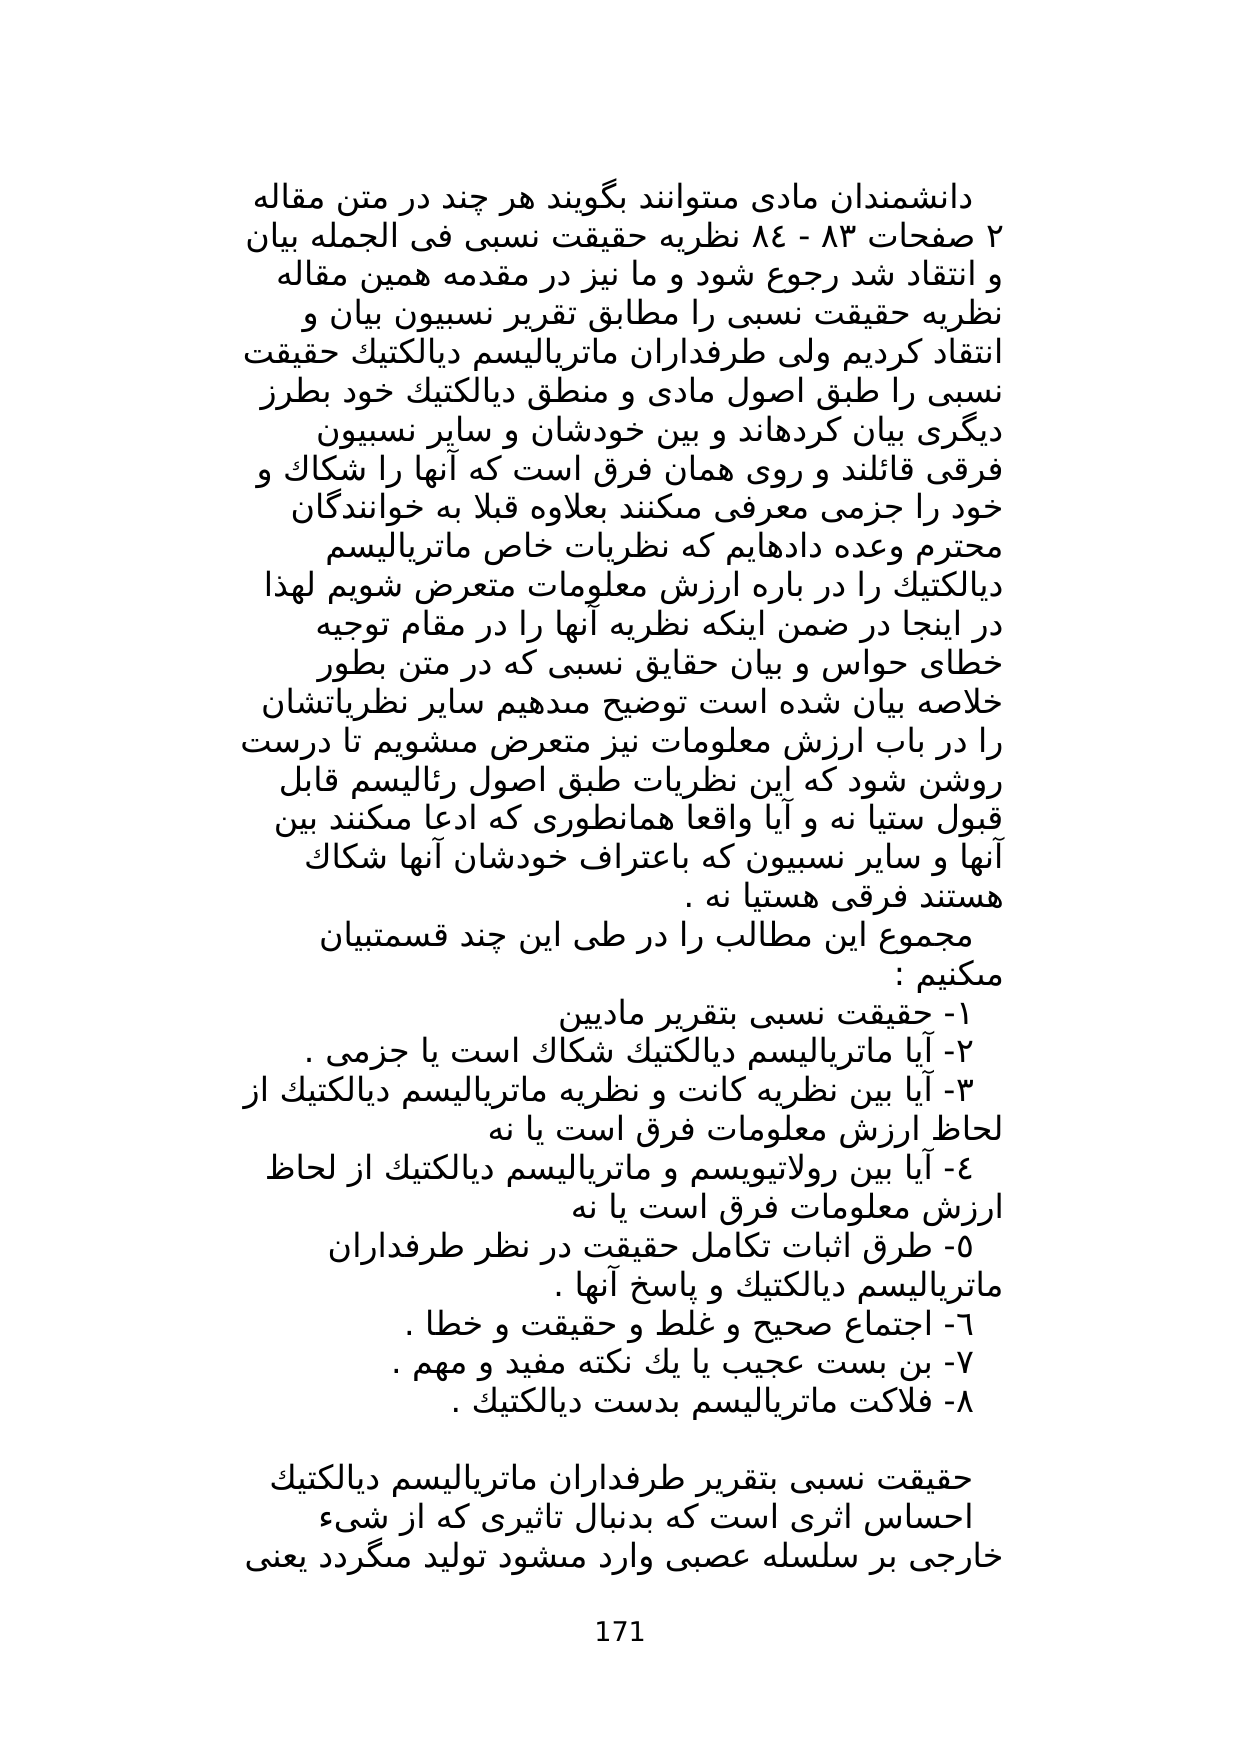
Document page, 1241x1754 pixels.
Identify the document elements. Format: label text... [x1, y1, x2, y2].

text حقيقت نسبى بتقرير طرفداران ماترياليسم ديالكتيك [236, 1459, 1004, 1498]
text ٦- اجتماع صحيح و غلط و حقيقت و خطا . [236, 1304, 1004, 1343]
text ٨- فلاكت ماترياليسم بدست ديالكتيك . [236, 1382, 1004, 1421]
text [236, 1498, 1004, 1575]
text دانشمندان مادى مى‏توانند بگويند هر چند در متن مقاله ٢ صفحات ٨٣ - ٨٤ نظريه حقيقت نسبى فى الجمله بيان و انتقاد شد رجوع شود و ما نيز در مقدمه همين مقاله نظريه حقيقت نسبى را مطابق تقرير نسبيون بيان و انتقاد كرديم ولى طرفداران ماترياليسم ديالكتيك حقيقت نسبى را طبق اصول مادى و منطق ديالكتيك خود بطرز ديگرى بيان كرده‏اند و بين خودشان و ساير نسبيون فرقى قائلند و روى همان فرق است كه آنها را شكاك و خود را جزمى معرفى مى‏كنند بعلاوه قبلا به خوانندگان محترم وعده داده‏ايم كه نظريات خاص ماترياليسم ديالكتيك را در باره ارزش معلومات متعرض شويم لهذا در اينجا در ضمن اينكه نظريه آنها را در مقام توجيه خطاى حواس و بيان حقايق نسبى كه در متن بطور خلاصه بيان شده است توضيح مى‏دهيم ساير نظرياتشان را در باب ارزش معلومات نيز متعرض مى‏شويم تا درست روشن شود كه اين نظريات طبق اصول رئاليسم قابل قبول ست‏يا نه و آيا واقعا همانطورى كه ادعا مى‏كنند بين آنها و ساير نسبيون كه باعتراف خودشان آنها شكاك هستند فرقى هست‏يا نه . [236, 177, 1004, 915]
text ٧- بن ‏بست عجيب يا يك نكته مفيد و مهم . [236, 1343, 1004, 1382]
text ٣- آيا بين نظريه كانت و نظريه ماترياليسم ديالكتيك از لحاظ ارزش معلومات فرق است‏ يا نه [236, 1071, 1004, 1148]
text ١- حقيقت نسبى بتقرير ماديين [236, 993, 1004, 1032]
text ٢- آيا ماترياليسم ديالكتيك شكاك است‏ يا جزمى . [236, 1032, 1004, 1071]
text ٤- آيا بين رولاتيويسم و ماترياليسم ديالكتيك از لحاظ ارزش معلومات فرق است‏ يا نه [236, 1148, 1004, 1226]
text ٥- طرق اثبات تكامل حقيقت در نظر طرفداران ماترياليسم ديالكتيك و پاسخ آنها . [236, 1226, 1004, 1304]
text مجموع اين مطالب را در طى اين چند قسمت‏بيان مى‏كنيم : [236, 915, 1004, 993]
